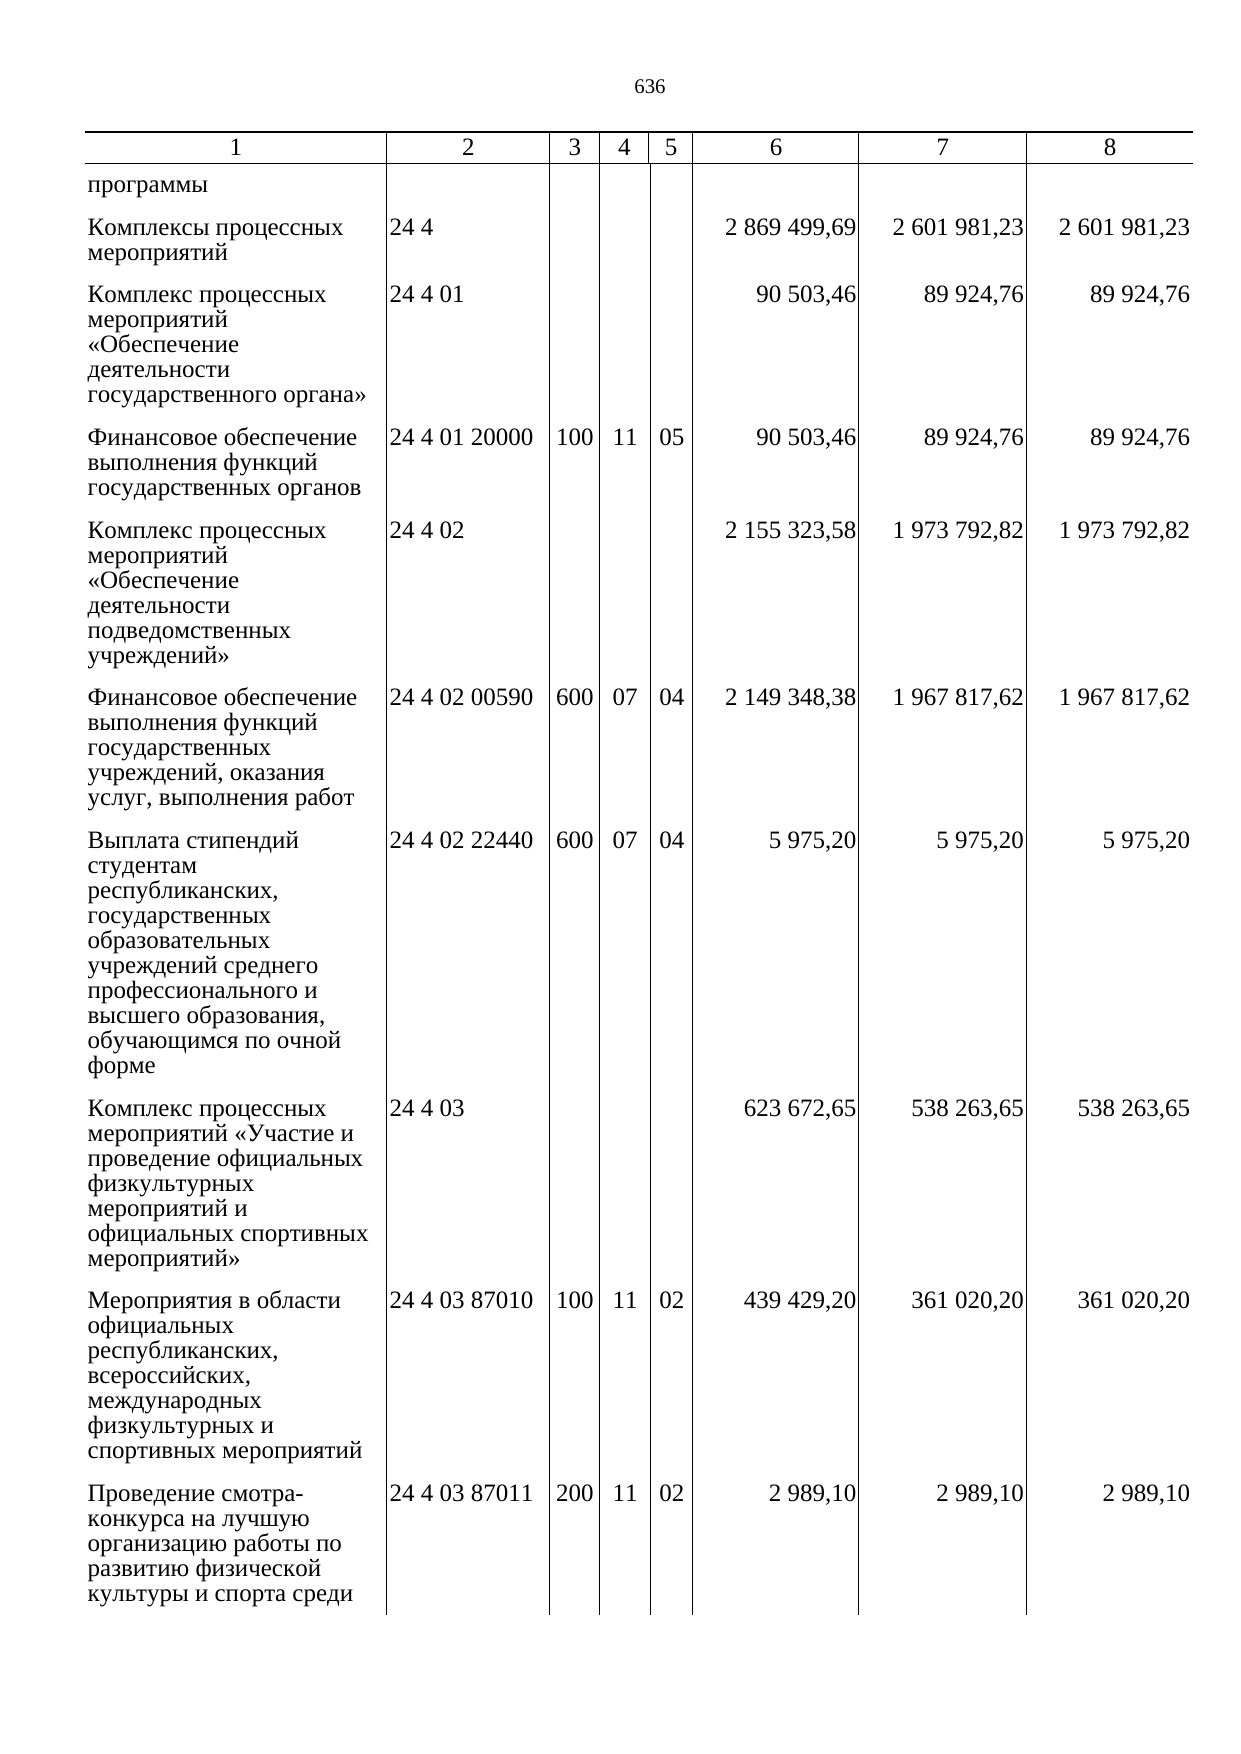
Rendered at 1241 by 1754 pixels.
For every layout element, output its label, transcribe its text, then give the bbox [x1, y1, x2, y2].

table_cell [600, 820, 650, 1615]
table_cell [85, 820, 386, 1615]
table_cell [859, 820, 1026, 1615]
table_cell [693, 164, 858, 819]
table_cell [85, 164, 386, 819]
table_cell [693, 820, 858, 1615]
table_header 1 [85, 133, 386, 163]
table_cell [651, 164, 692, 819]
table_header 7 [859, 133, 1026, 163]
table_header 2 [387, 133, 549, 163]
table_header 8 [1027, 133, 1193, 163]
table_header 5 [649, 133, 692, 163]
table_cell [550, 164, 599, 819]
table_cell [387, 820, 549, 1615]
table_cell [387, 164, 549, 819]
table_header 4 [600, 133, 648, 163]
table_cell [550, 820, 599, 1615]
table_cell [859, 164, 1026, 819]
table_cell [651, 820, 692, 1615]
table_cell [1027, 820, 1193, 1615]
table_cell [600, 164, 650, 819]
table_header 6 [693, 133, 858, 163]
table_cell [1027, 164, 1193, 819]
table_header 3 [550, 133, 599, 163]
